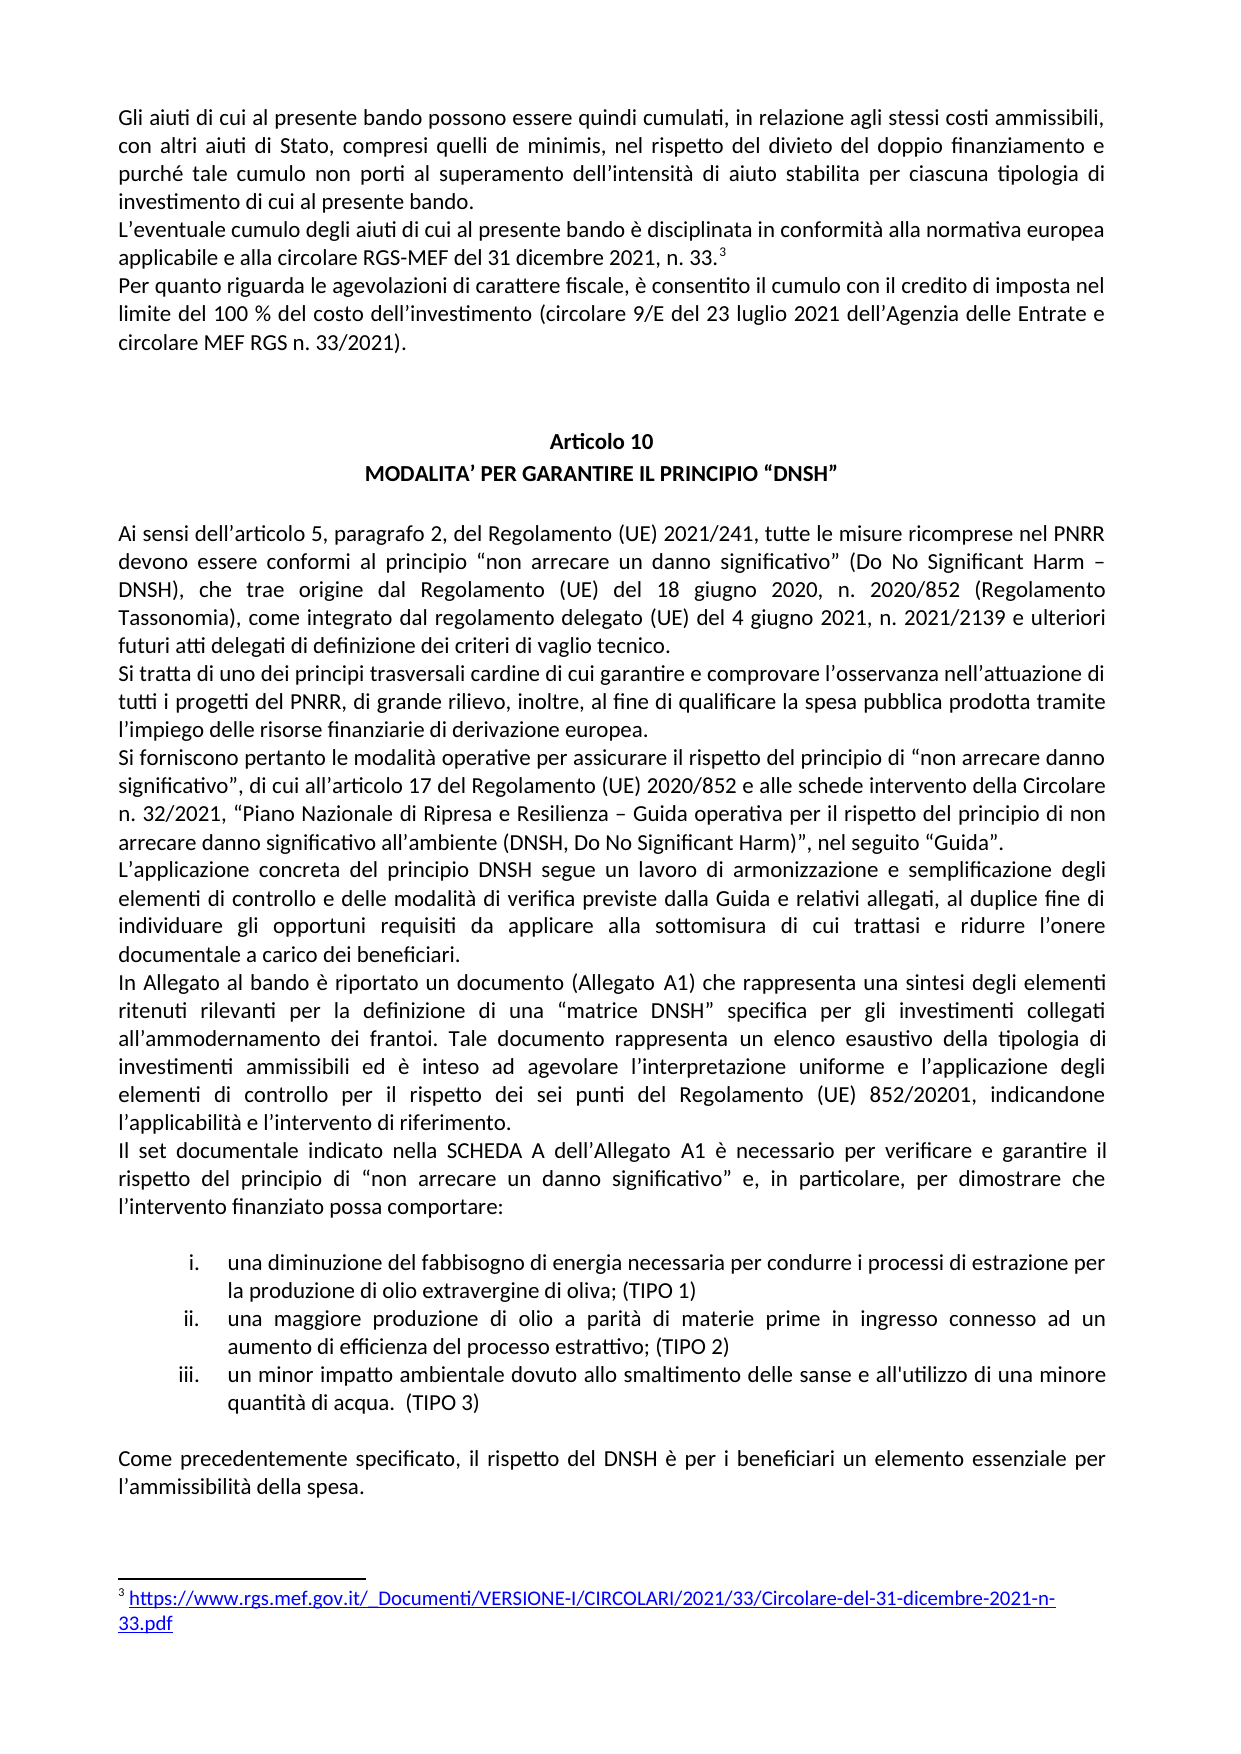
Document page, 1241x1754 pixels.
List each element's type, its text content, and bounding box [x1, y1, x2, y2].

text Si tratta di uno dei principi trasversali cardine di cui garantire e comprovare l’osservanza nell’attuazione di tutti i progetti del PNRR, di grande rilievo, inoltre, al fine di qualificare la spesa pubblica prodotta tramite l’impiego delle risorse finanziarie di derivazione europea. [118, 659, 1107, 743]
text Come precedentemente specificato, il rispetto del DNSH è per i beneficiari un elemento essenziale per l’ammissibilità della spesa. [118, 1444, 1107, 1500]
text Il set documentale indicato nella SCHEDA A dell’Allegato A1 è necessario per verificare e garantire il rispetto del principio di “non arrecare un danno significativo” e, in particolare, per dimostrare che l’intervento finanziato possa comportare: [118, 1136, 1107, 1220]
text In Allegato al bando è riportato un documento (Allegato A1) che rappresenta una sintesi degli elementi ritenuti rilevanti per la definizione di una “matrice DNSH” specifica per gli investimenti collegati all’ammodernamento dei frantoi. Tale documento rappresenta un elenco esaustivo della tipologia di investimenti ammissibili ed è inteso ad agevolare l’interpretazione uniforme e l’applicazione degli elementi di controllo per il rispetto dei sei punti del Regolamento (UE) 852/20201, indicandone l’applicabilità e l’intervento di riferimento. [118, 968, 1107, 1136]
text Per quanto riguarda le agevolazioni di carattere fiscale, è consentito il cumulo con il credito di imposta nel limite del 100 % del costo dell’investimento (circolare 9/E del 23 luglio 2021 dell’Agenzia delle Entrate e circolare MEF RGS n. 33/2021). [118, 272, 1107, 356]
text Si forniscono pertanto le modalità operative per assicurare il rispetto del principio di “non arrecare danno significativo”, di cui all’articolo 17 del Regolamento (UE) 2020/852 e alle schede intervento della Circolare n. 32/2021, “Piano Nazionale di Ripresa e Resilienza – Guida operativa per il rispetto del principio di non arrecare danno significativo all’ambiente (DNSH, Do No Significant Harm)”, nel seguito “Guida”. [118, 743, 1107, 856]
text MODALITA’ PER GARANTIRE IL PRINCIPIO “DNSH” [95, 459, 1107, 487]
list una maggiore produzione di olio a parità di materie prime in ingresso connesso ad un aumento di efficienza del processo estrattivo; (TIPO 2) [200, 1304, 1107, 1360]
text Ai sensi dell’articolo 5, paragrafo 2, del Regolamento (UE) 2021/241, tutte le misure ricomprese nel PNRR devono essere conformi al principio “non arrecare un danno significativo” (Do No Significant Harm – DNSH), che trae origine dal Regolamento (UE) del 18 giugno 2020, n. 2020/852 (Regolamento Tassonomia), come integrato dal regolamento delegato (UE) del 4 giugno 2021, n. 2021/2139 e ulteriori futuri atti delegati di definizione dei criteri di vaglio tecnico. [118, 519, 1107, 659]
list una diminuzione del fabbisogno di energia necessaria per condurre i processi di estrazione per la produzione di olio extravergine di oliva; (TIPO 1) [200, 1248, 1107, 1304]
text L’eventuale cumulo degli aiuti di cui al presente bando è disciplinata in conformità alla normativa europea applicabile e alla circolare RGS-MEF del 31 dicembre 2021, n. 33. [118, 216, 1107, 272]
text Articolo 10 [95, 427, 1107, 455]
text Gli aiuti di cui al presente bando possono essere quindi cumulati, in relazione agli stessi costi ammissibili, con altri aiuti di Stato, compresi quelli de minimis, nel rispetto del divieto del doppio finanziamento e purché tale cumulo non porti al superamento dell’intensità di aiuto stabilita per ciascuna tipologia di investimento di cui al presente bando. [118, 103, 1107, 216]
list un minor impatto ambientale dovuto allo smaltimento delle sanse e all'utilizzo di una minore quantità di acqua. (TIPO 3) [200, 1360, 1107, 1416]
text L’applicazione concreta del principio DNSH segue un lavoro di armonizzazione e semplificazione degli elementi di controllo e delle modalità di verifica previste dalla Guida e relativi allegati, al duplice fine di individuare gli opportuni requisiti da applicare alla sottomisura di cui trattasi e ridurre l’onere documentale a carico dei beneficiari. [118, 856, 1107, 968]
